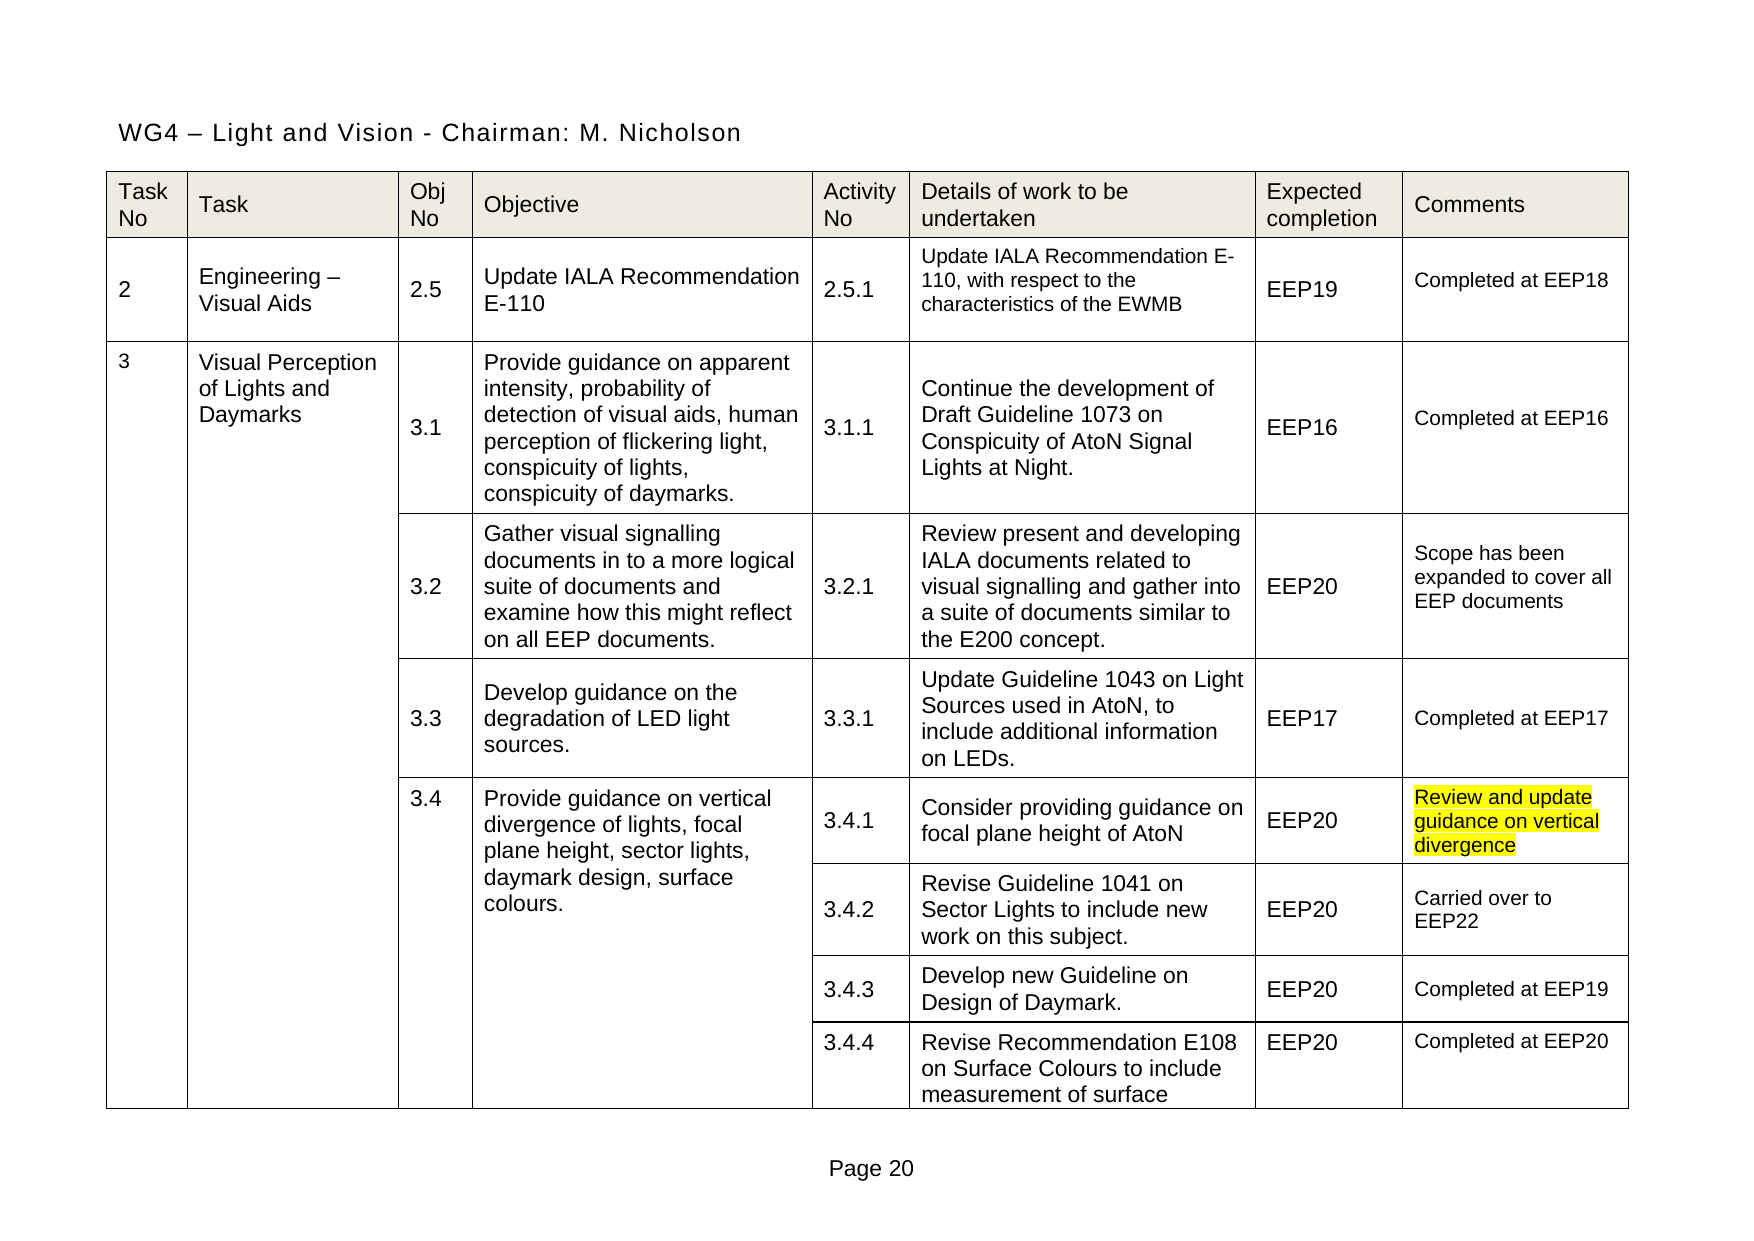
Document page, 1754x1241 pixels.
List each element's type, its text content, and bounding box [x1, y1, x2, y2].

table_cell EEP19 [1256, 238, 1402, 341]
table_cell 3.3.1 [813, 659, 909, 777]
table_header Task [188, 172, 398, 237]
table_cell EEP16 [1256, 342, 1402, 513]
table_cell Completed at EEP17 [1403, 659, 1628, 777]
table_cell 2 [107, 238, 187, 341]
table_cell Provide guidance on apparent intensity, probability of detection of visual aids, human perception of flickering light, conspicuity of lights, conspicuity of daymarks. [473, 342, 812, 513]
table_header Obj No [399, 172, 472, 237]
table_cell Update IALA Recommendation E-110, with respect to the characteristics of the EWMB [910, 238, 1255, 341]
table_cell 3.4 [399, 778, 472, 1108]
table_cell Update IALA Recommendation E-110 [473, 238, 812, 341]
table_cell 3.4.1 [813, 778, 909, 863]
table_cell Visual Perception of Lights and Daymarks [188, 342, 398, 1108]
table_cell Consider providing guidance on focal plane height of AtoN [910, 778, 1255, 863]
table_cell Gather visual signalling documents in to a more logical suite of documents and examine how this might reflect on all EEP documents. [473, 514, 812, 658]
table_cell Completed at EEP16 [1403, 342, 1628, 513]
table_cell EEP20 [1256, 956, 1402, 1021]
table_cell Completed at EEP18 [1403, 238, 1628, 341]
table_cell 3.4.4 [813, 1023, 909, 1108]
table_cell 3 [107, 342, 187, 1108]
table_header Expected completion [1256, 172, 1402, 237]
table_cell 3.1 [399, 342, 472, 513]
table_cell EEP17 [1256, 659, 1402, 777]
table_cell Revise Guideline 1041 on Sector Lights to include new work on this subject. [910, 864, 1255, 955]
table_cell 3.3 [399, 659, 472, 777]
subtitle WG4 – Light and Vision - Chairman: M. Nicholson [118, 118, 1636, 147]
table_header Comments [1403, 172, 1628, 237]
table_cell Provide guidance on vertical divergence of lights, focal plane height, sector lights, daymark design, surface colours. [473, 778, 812, 1108]
table_cell 3.4.2 [813, 864, 909, 955]
table_cell EEP20 [1256, 778, 1402, 863]
table_header Activity No [813, 172, 909, 237]
table_cell 2.5 [399, 238, 472, 341]
table_cell Update Guideline 1043 on Light Sources used in AtoN, to include additional information on LEDs. [910, 659, 1255, 777]
table_cell Engineering – Visual Aids [188, 238, 398, 341]
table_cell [910, 1023, 1255, 1108]
table_cell 2.5.1 [813, 238, 909, 341]
table_cell Develop guidance on the degradation of LED light sources. [473, 659, 812, 777]
table_header Task No [107, 172, 187, 237]
table_cell Completed at EEP19 [1403, 956, 1628, 1021]
table_cell Review and update guidance on vertical divergence [1403, 778, 1628, 863]
table_cell 3.4.3 [813, 956, 909, 1021]
table_cell Continue the development of Draft Guideline 1073 on Conspicuity of AtoN Signal Lights at Night. [910, 342, 1255, 513]
table_cell Scope has been expanded to cover all EEP documents [1403, 514, 1628, 658]
table_cell 3.2 [399, 514, 472, 658]
table_cell Develop new Guideline on Design of Daymark. [910, 956, 1255, 1021]
table_cell EEP20 [1256, 1023, 1402, 1108]
table_cell EEP20 [1256, 514, 1402, 658]
table_header Details of work to be undertaken [910, 172, 1255, 237]
table_cell Carried over to EEP22 [1403, 864, 1628, 955]
table_header Objective [473, 172, 812, 237]
table_cell 3.1.1 [813, 342, 909, 513]
table_cell 3.2.1 [813, 514, 909, 658]
table_cell Completed at EEP20 [1403, 1023, 1628, 1108]
table_cell Review present and developing IALA documents related to visual signalling and gather into a suite of documents similar to the E200 concept. [910, 514, 1255, 658]
table_cell EEP20 [1256, 864, 1402, 955]
